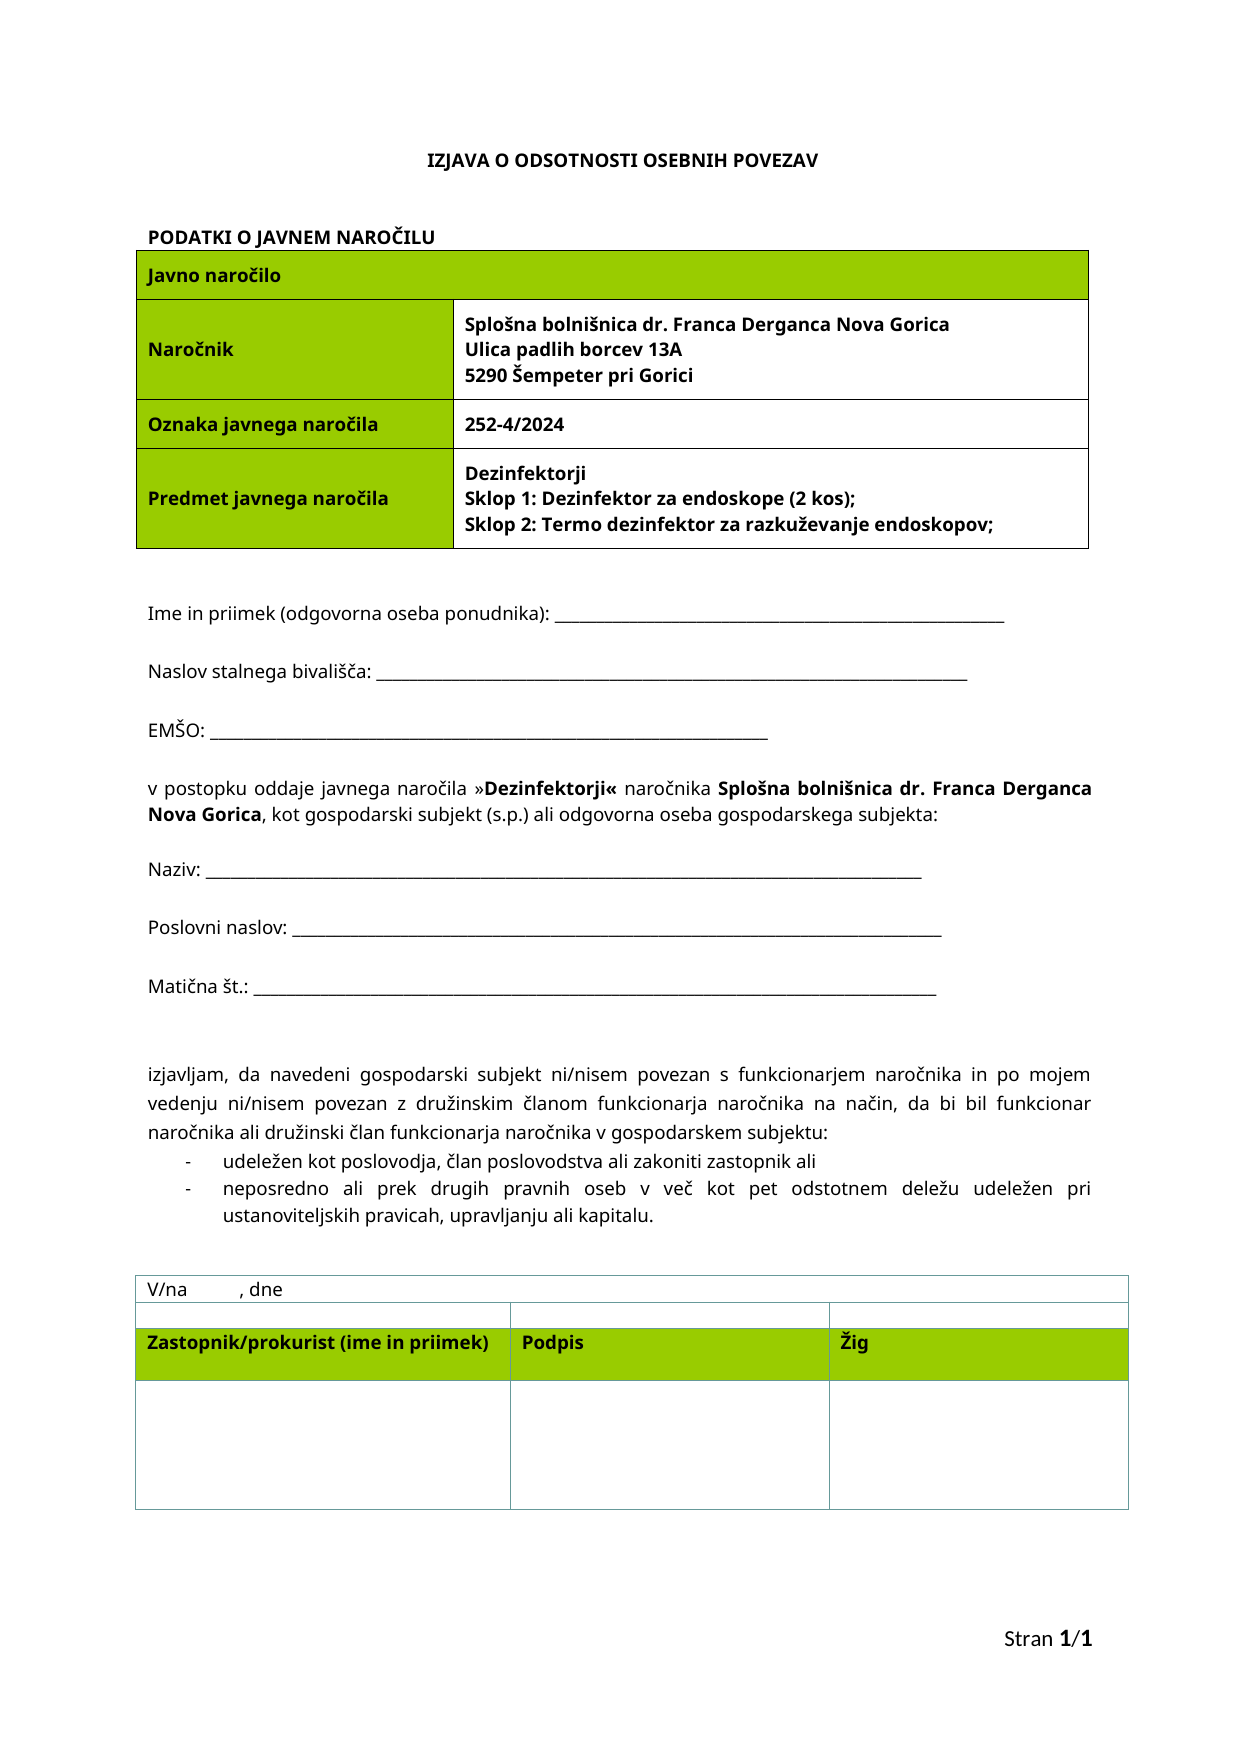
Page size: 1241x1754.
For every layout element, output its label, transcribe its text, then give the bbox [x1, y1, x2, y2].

list neposredno ali prek drugih pravnih oseb v več kot pet odstotnem deležu udeležen pri ustanoviteljskih pravicah, upravljanju ali kapitalu. [185, 1176, 1092, 1228]
table_cell Žig [830, 1329, 1128, 1380]
table_cell Dezinfektorji Sklop 1: Dezinfektor za endoskope (2 kos); Sklop 2: Termo dezinfektor za razkuževanje endoskopov; [454, 449, 1088, 548]
table_cell Splošna bolnišnica dr. Franca Derganca Nova Gorica Ulica padlih borcev 13A 5290 Šempeter pri Gorici [454, 300, 1088, 399]
text PODATKI O JAVNEM NAROČILU [148, 224, 1093, 250]
table_cell Oznaka javnega naročila [137, 400, 453, 448]
table_cell Podpis [511, 1329, 829, 1380]
table_cell [136, 1381, 510, 1509]
text Poslovni naslov: ______________________________________________________________________________ [148, 914, 1092, 940]
table_cell [830, 1303, 1128, 1328]
table_cell [830, 1381, 1128, 1509]
table_header Javno naročilo [137, 251, 1088, 299]
text Naslov stalnega bivališča: _______________________________________________________________________ [148, 659, 1092, 684]
text Naziv: ______________________________________________________________________________________ [148, 856, 1092, 882]
text IZJAVA O ODSOTNOSTI OSEBNIH POVEZAV [148, 148, 1093, 173]
table_cell Predmet javnega naročila [137, 449, 453, 548]
table_cell 252-4/2024 [454, 400, 1088, 448]
text v postopku oddaje javnega naročila »Dezinfektorji« naročnika Splošna bolnišnica dr. Franca Derganca Nova Gorica, kot gospodarski subjekt (s.p.) ali odgovorna oseba gospodarskega subjekta: [148, 776, 1093, 827]
table_cell [136, 1303, 510, 1328]
list udeležen kot poslovodja, član poslovodstva ali zakoniti zastopnik ali [185, 1149, 1093, 1174]
text Ime in priimek (odgovorna oseba ponudnika): ______________________________________________________ [148, 600, 1092, 626]
table_cell [511, 1303, 829, 1328]
text izjavljam, da navedeni gospodarski subjekt ni/nisem povezan s funkcionarjem naročnika in po mojem vedenju ni/nisem povezan z družinskim članom funkcionarja naročnika na način, da bi bil funkcionar naročnika ali družinski član funkcionarja naročnika v gospodarskem subjektu: [148, 1061, 1092, 1145]
table_cell [511, 1381, 829, 1509]
text EMŠO: ___________________________________________________________________ [148, 717, 1092, 743]
table_cell Zastopnik/prokurist (ime in priimek) [136, 1329, 510, 1380]
text Matična št.: __________________________________________________________________________________ [148, 973, 1092, 999]
table_header V/na , dne [136, 1276, 1128, 1302]
table_cell Naročnik [137, 300, 453, 399]
